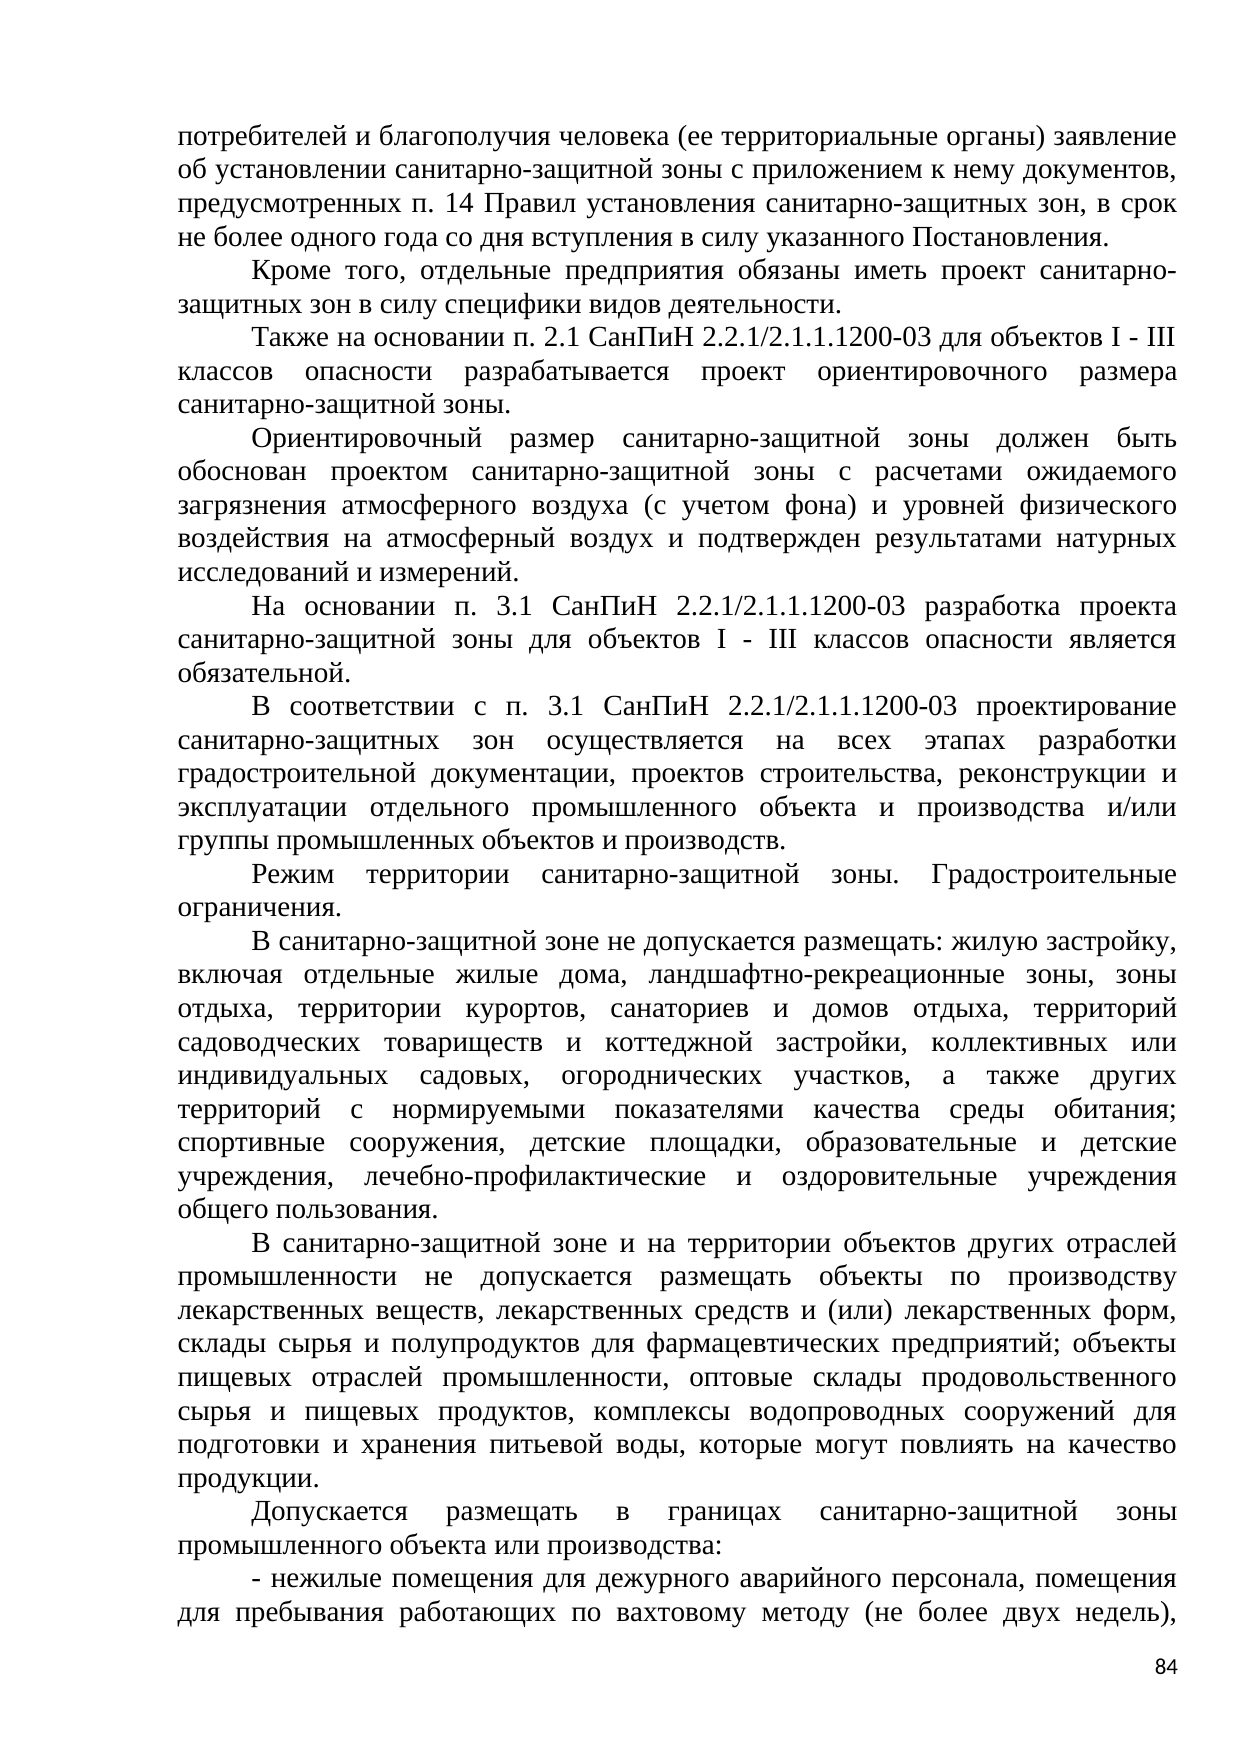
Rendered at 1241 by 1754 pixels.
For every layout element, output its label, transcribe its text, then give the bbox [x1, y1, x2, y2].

text В соответствии с п. 3.1 СанПиН 2.2.1/2.1.1.1200-03 проектирование санитарно-защитных зон осуществляется на всех этапах разработки градостроительной документации, проектов строительства, реконструкции и эксплуатации отдельного промышленного объекта и производства и/или группы промышленных объектов и производств. [177, 688, 1178, 856]
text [177, 1560, 1178, 1627]
text Режим территории санитарно-защитной зоны. Градостроительные ограничения. [177, 856, 1178, 923]
text Также на основании п. 2.1 СанПиН 2.2.1/2.1.1.1200-03 для объектов I - III классов опасности разрабатывается проект ориентировочного размера санитарно-защитной зоны. [177, 319, 1178, 420]
text Допускается размещать в границах санитарно-защитной зоны промышленного объекта или производства: [177, 1493, 1178, 1560]
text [177, 118, 1178, 252]
text На основании п. 3.1 СанПиН 2.2.1/2.1.1.1200-03 разработка проекта санитарно-защитной зоны для объектов I - III классов опасности является обязательной. [177, 588, 1178, 688]
text Кроме того, отдельные предприятия обязаны иметь проект санитарно-защитных зон в силу специфики видов деятельности. [177, 252, 1178, 319]
text В санитарно-защитной зоне и на территории объектов других отраслей промышленности не допускается размещать объекты по производству лекарственных веществ, лекарственных средств и (или) лекарственных форм, склады сырья и полупродуктов для фармацевтических предприятий; объекты пищевых отраслей промышленности, оптовые склады продовольственного сырья и пищевых продуктов, комплексы водопроводных сооружений для подготовки и хранения питьевой воды, которые могут повлиять на качество продукции. [177, 1225, 1178, 1493]
text Ориентировочный размер санитарно-защитной зоны должен быть обоснован проектом санитарно-защитной зоны с расчетами ожидаемого загрязнения атмосферного воздуха (с учетом фона) и уровней физического воздействия на атмосферный воздух и подтвержден результатами натурных исследований и измерений. [177, 420, 1178, 588]
text В санитарно-защитной зоне не допускается размещать: жилую застройку, включая отдельные жилые дома, ландшафтно-рекреационные зоны, зоны отдыха, территории курортов, санаториев и домов отдыха, территорий садоводческих товариществ и коттеджной застройки, коллективных или индивидуальных садовых, огороднических участков, а также других территорий с нормируемыми показателями качества среды обитания; спортивные сооружения, детские площадки, образовательные и детские учреждения, лечебно-профилактические и оздоровительные учреждения общего пользования. [177, 923, 1178, 1225]
